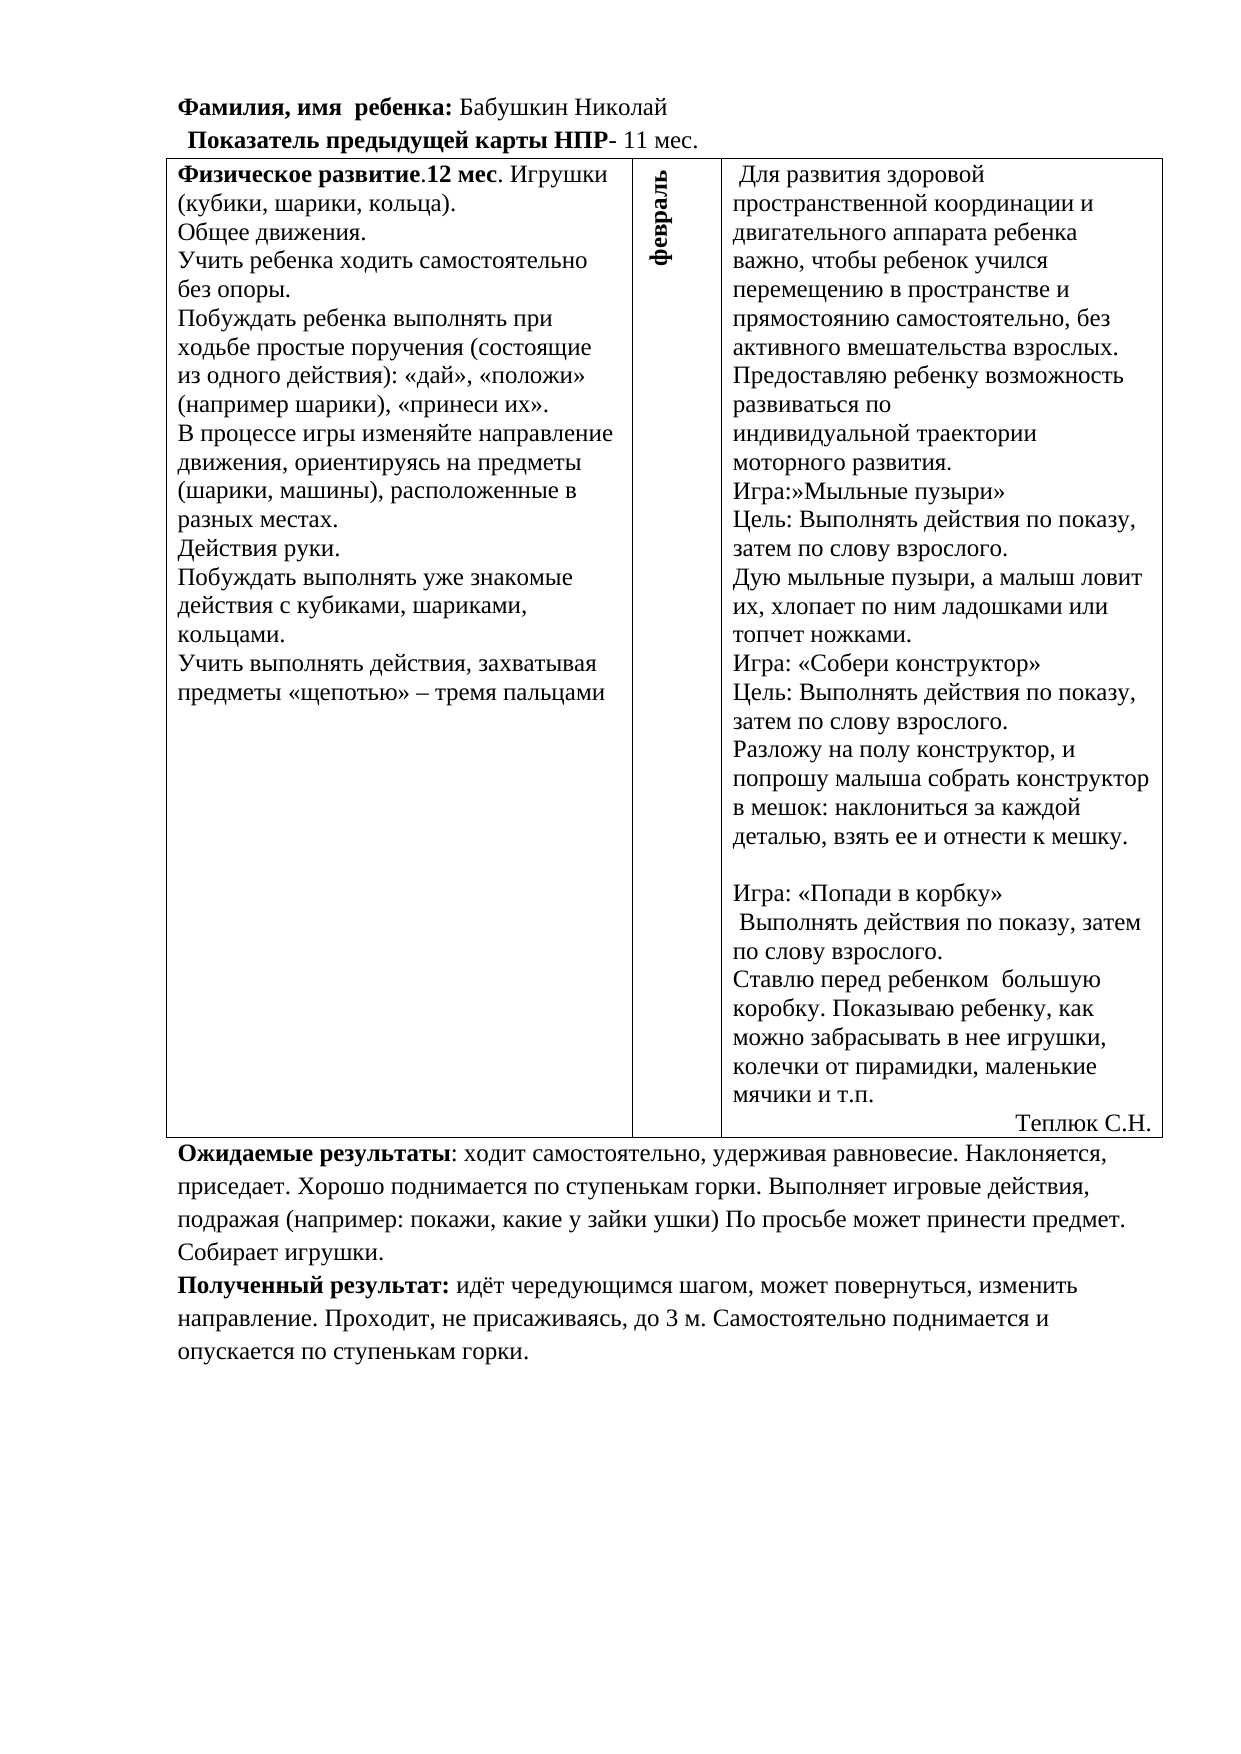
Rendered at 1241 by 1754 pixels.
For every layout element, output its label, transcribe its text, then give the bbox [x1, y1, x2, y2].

table_header Физическое развитие.12 мес. Игрушки (кубики, шарики, кольца). Общее движения. Учить ребенка ходить самостоятельно без опоры. Побуждать ребенка выполнять при ходьбе простые поручения (состоящие из одного действия): «дай», «положи» (например шарики), «принеси их». В процессе игры изменяйте направление движения, ориентируясь на предметы (шарики, машины), расположенные в разных местах. Действия руки. Побуждать выполнять уже знакомые действия с кубиками, шариками, кольцами. Учить выполнять действия, захватывая предметы «щепотью» – тремя пальцами [167, 159, 632, 1137]
table_header февраль [633, 159, 721, 1137]
text Показатель предыдущей карты НПР- 11 мес. [177, 125, 1152, 154]
text Ожидаемые результаты: ходит самостоятельно, удерживая равновесие. Наклоняется, приседает. Хорошо поднимается по ступенькам горки. Выполняет игровые действия, подражая (например: покажи, какие у зайки ушки) По просьбе может принести предмет. Собирает игрушки. [177, 1138, 1152, 1266]
text Полученный результат: идёт чередующимся шагом, может повернуться, изменить направление. Проходит, не присаживаясь, до 3 м. Самостоятельно поднимается и опускается по ступенькам горки. [177, 1270, 1152, 1365]
table_header Для развития здоровой пространственной координации и двигательного аппарата ребенка важно, чтобы ребенок учился перемещению в пространстве и прямостоянию самостоятельно, без активного вмешательства взрослых. Предоставляю ребенку возможность развиваться по индивидуальной траектории моторного развития. Игра:»Мыльные пузыри» Цель: Выполнять действия по показу, затем по слову взрослого. Дую мыльные пузыри, а малыш ловит их, хлопает по ним ладошками или топчет ножками. Игра: «Собери конструктор» Цель: Выполнять действия по показу, затем по слову взрослого. Разложу на полу конструктор, и попрошу малыша собрать конструктор в мешок: наклониться за каждой деталью, взять ее и отнести к мешку. Игра: «Попади в корбку» Выполнять действия по показу, затем по слову взрослого. Ставлю перед ребенком большую коробку. Показываю ребенку, как можно забрасывать в нее игрушки, колечки от пирамидки, маленькие мячики и т.п. Теплюк С.Н. [722, 159, 1162, 1137]
text Фамилия, имя ребенка: Бабушкин Николай [177, 92, 1152, 121]
